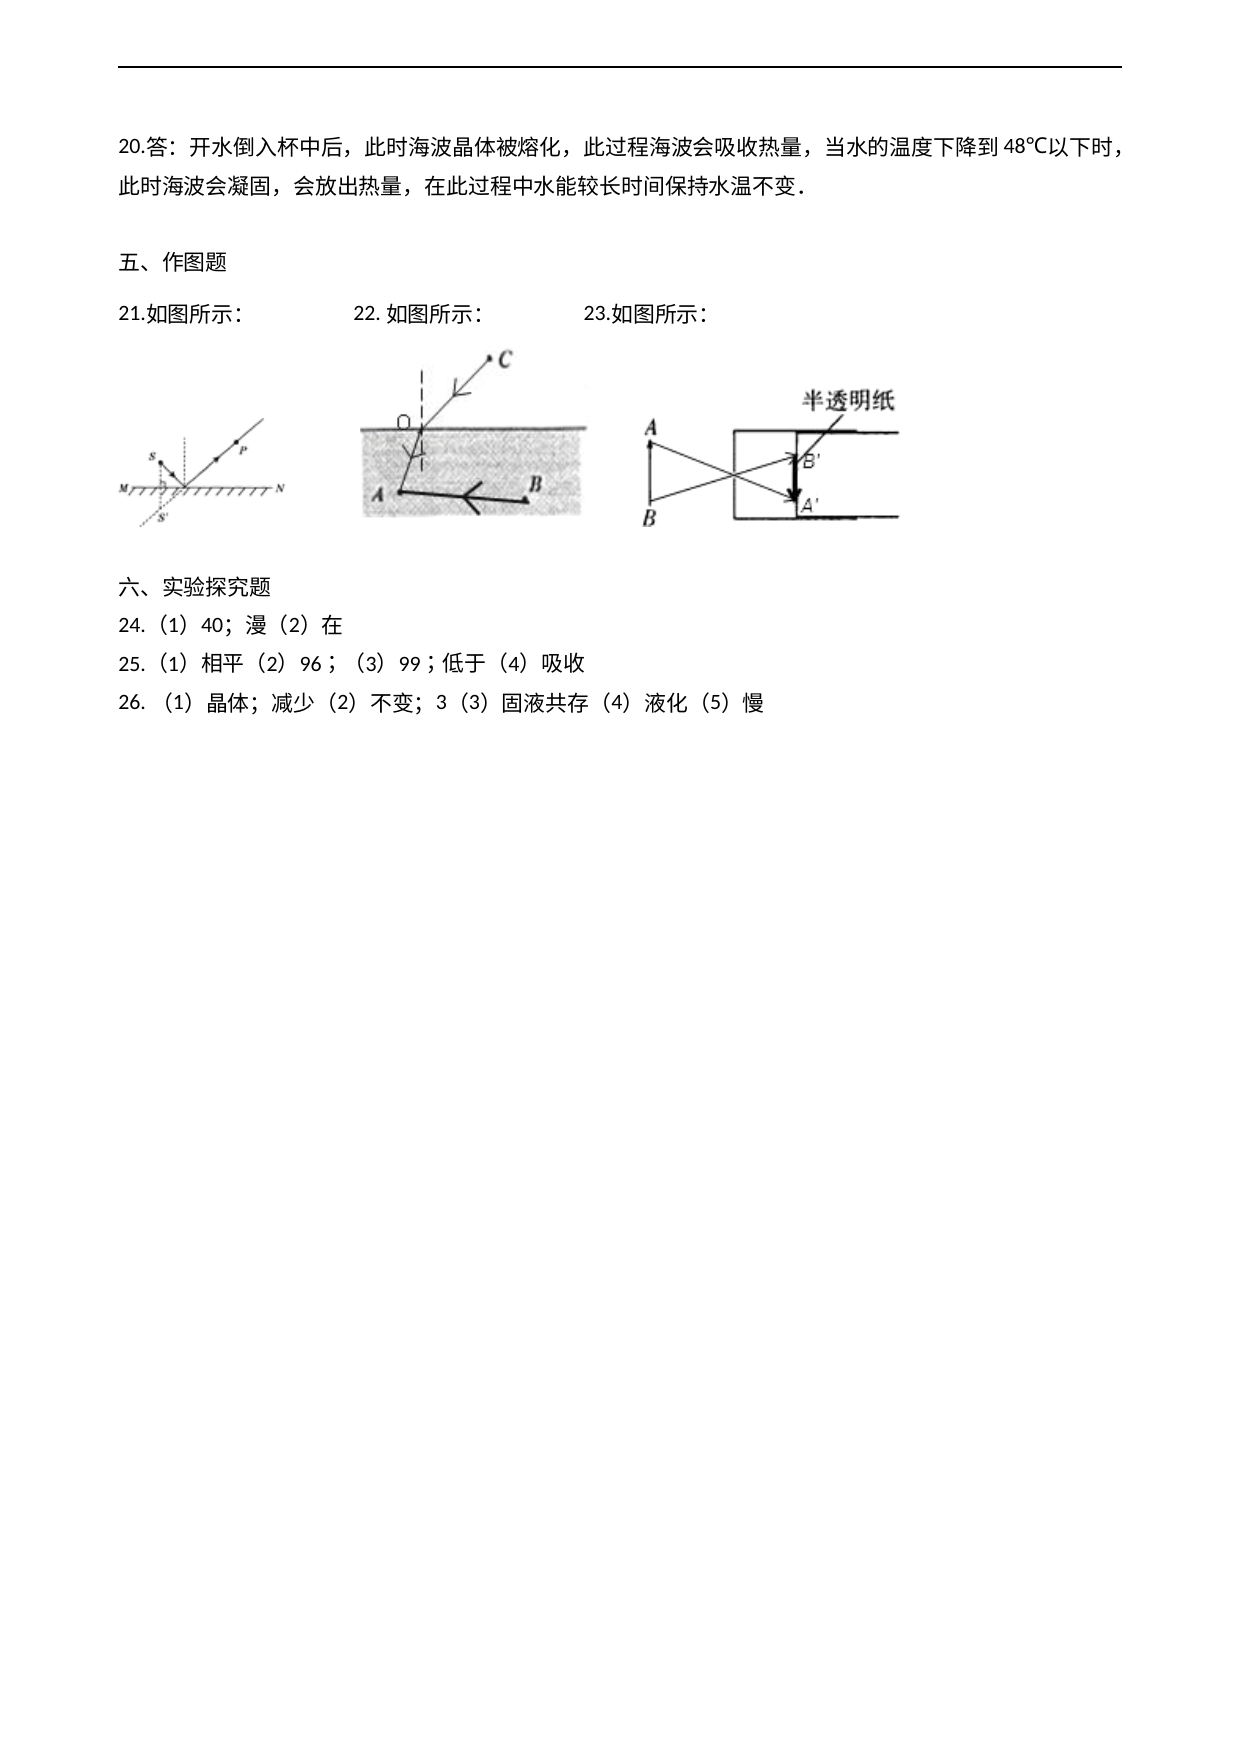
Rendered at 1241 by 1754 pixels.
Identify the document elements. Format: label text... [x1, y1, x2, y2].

picture [118, 418, 286, 527]
text 六、实验探究题 [118, 569, 1122, 602]
picture [360, 335, 591, 527]
text 20.答：开水倒入杯中后，此时海波晶体被熔化，此过程海波会吸收热量，当水的温度下降到48℃以下时，此时海波会凝固，会放出热量，在此过程中水能较长时间保持水温不变． [118, 129, 1122, 201]
text 26. （1）晶体；减少（2）不变；3（3）固液共存（4）液化（5）慢 [118, 685, 1122, 718]
text 25.（1）相平（2）96；（3）99；低于（4）吸收 [118, 647, 1122, 679]
picture [639, 386, 900, 527]
text 24.（1）40；漫（2）在 [118, 608, 1122, 641]
text 五、作图题 [118, 245, 1122, 277]
text 21.如图所示： 22. 如图所示： 23.如图所示： [118, 296, 1122, 329]
